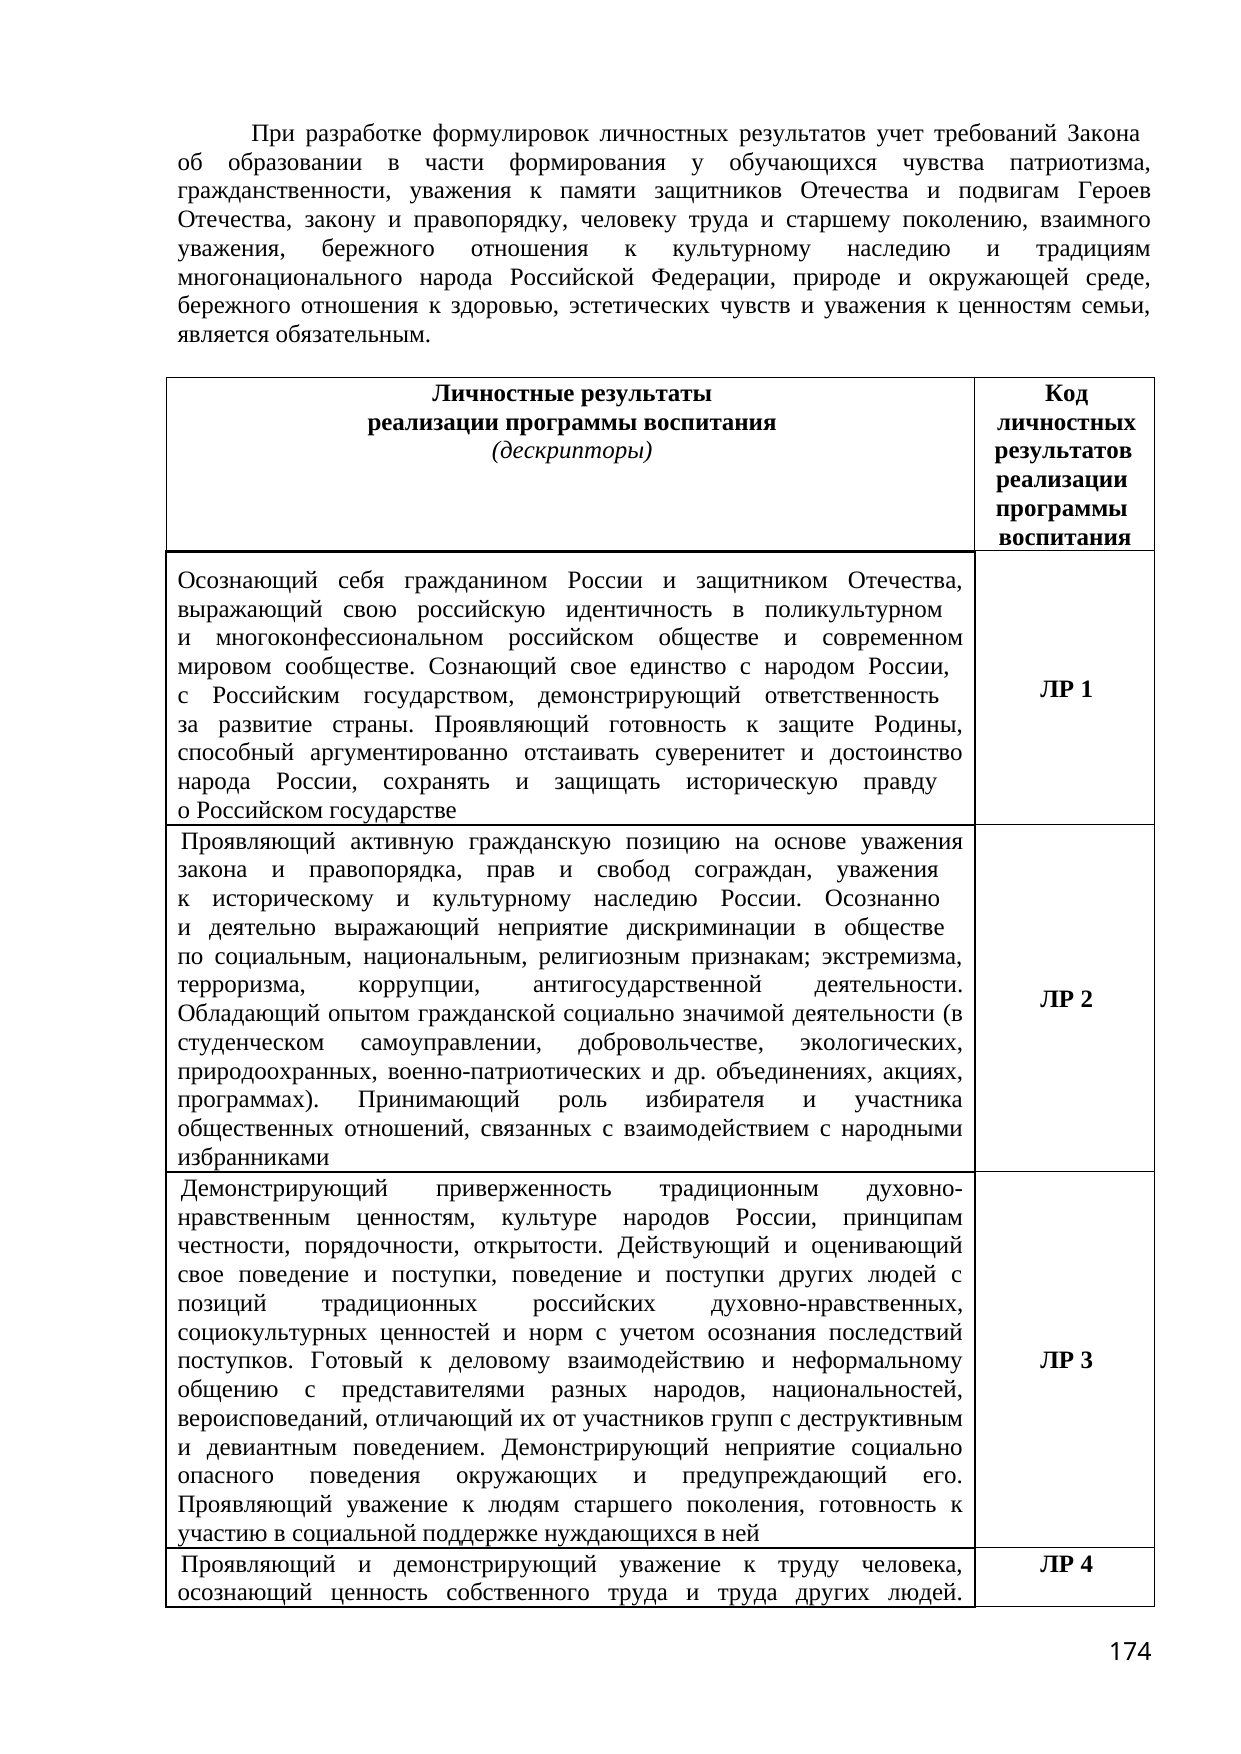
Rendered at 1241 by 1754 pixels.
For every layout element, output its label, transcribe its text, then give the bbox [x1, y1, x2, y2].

text При разработке формулировок личностных результатов учет требований Закона об образовании в части формирования у обучающихся чувства патриотизма, гражданственности, уважения к памяти защитников Отечества и подвигам Героев Отечества, закону и правопорядку, человеку труда и старшему поколению, взаимного уважения, бережного отношения к культурному наследию и традициям многонационального народа Российской Федерации, природе и окружающей среде, бережного отношения к здоровью, эстетических чувств и уважения к ценностям семьи, является обязательным. [177, 118, 1152, 348]
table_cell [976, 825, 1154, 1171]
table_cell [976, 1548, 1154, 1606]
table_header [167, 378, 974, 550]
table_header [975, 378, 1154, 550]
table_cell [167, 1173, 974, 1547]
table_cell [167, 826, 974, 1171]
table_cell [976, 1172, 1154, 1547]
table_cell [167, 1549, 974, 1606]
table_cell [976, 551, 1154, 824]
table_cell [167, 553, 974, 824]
